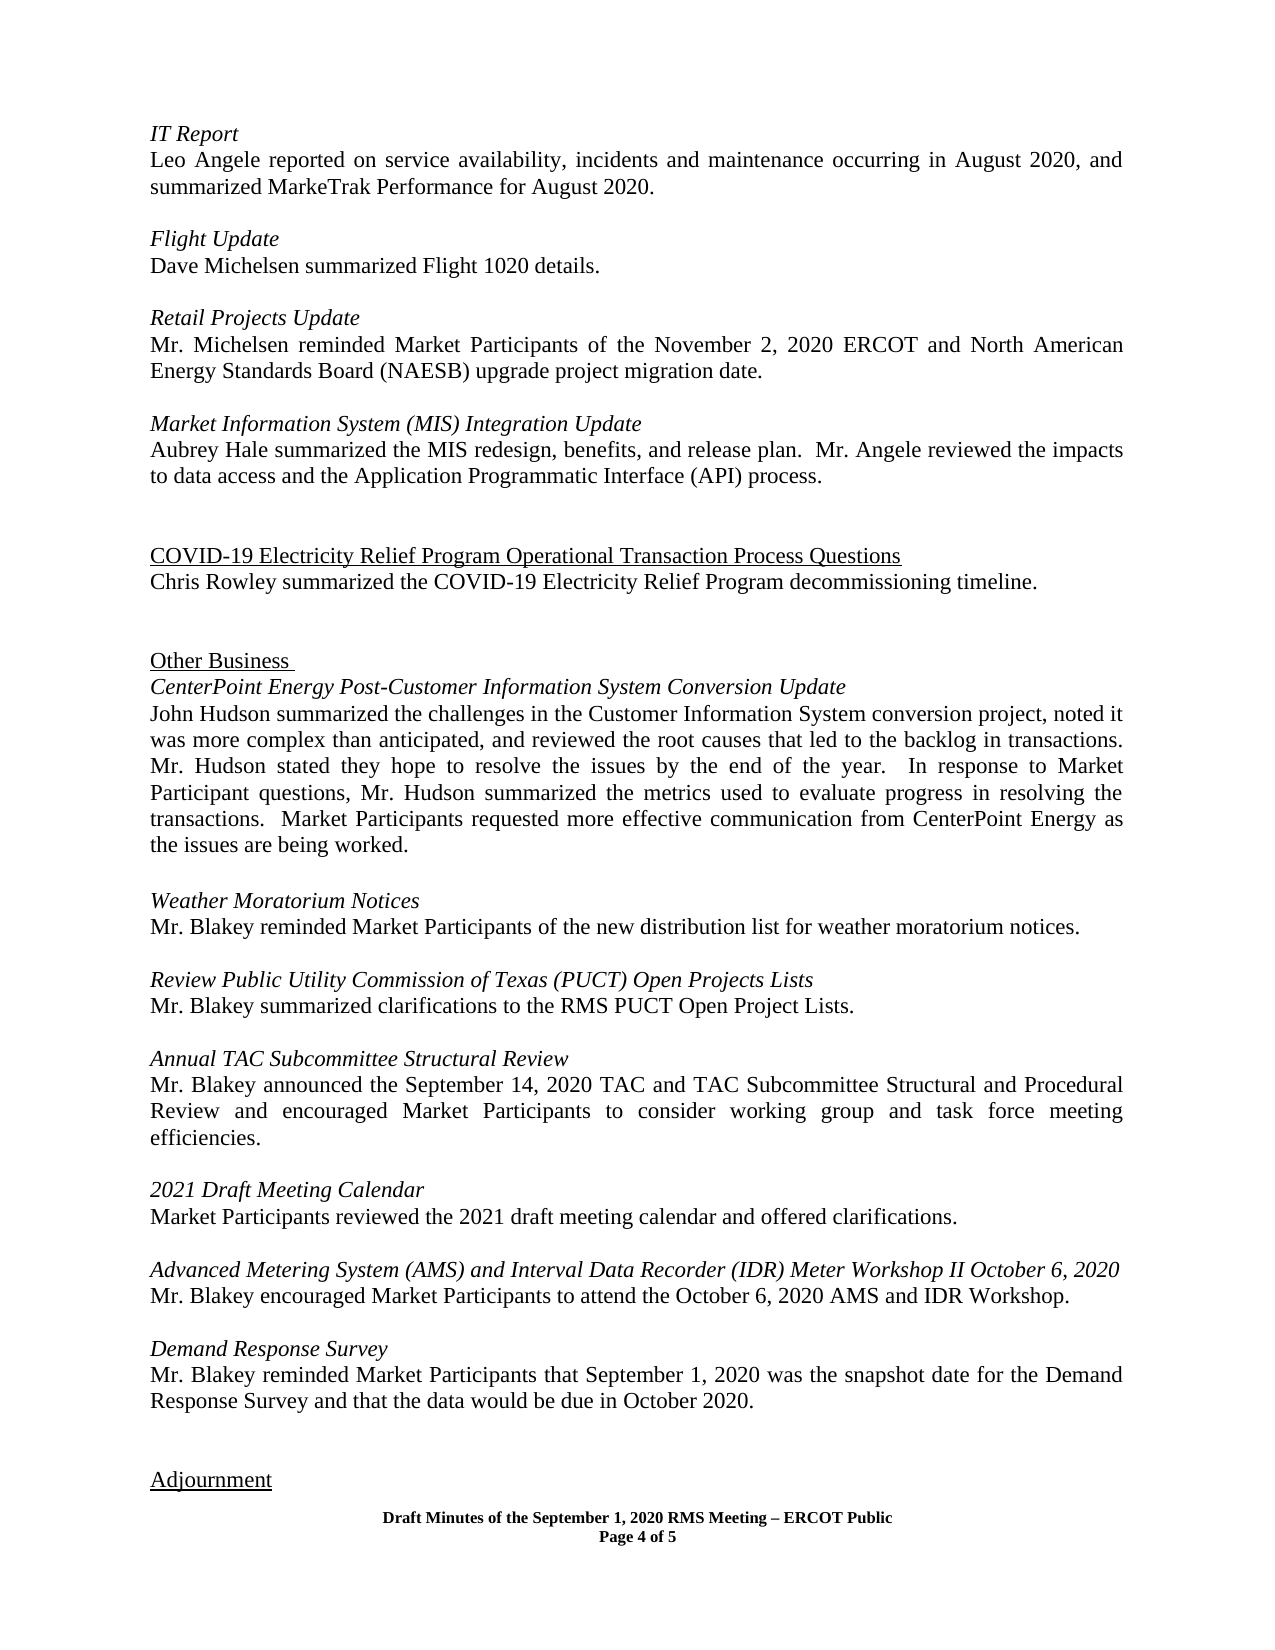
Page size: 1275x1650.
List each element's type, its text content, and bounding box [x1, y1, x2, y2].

text Market Information System (MIS) Integration Update [150, 410, 1125, 436]
text Mr. Blakey reminded Market Participants of the new distribution list for weather moratorium notices. [150, 913, 1125, 939]
text Demand Response Survey [150, 1335, 1125, 1361]
text Review Public Utility Commission of Texas (PUCT) Open Projects Lists [150, 966, 1125, 992]
text Annual TAC Subcommittee Structural Review [150, 1045, 1125, 1071]
text IT Report [150, 120, 1125, 146]
text CenterPoint Energy Post-Customer Information System Conversion Update [150, 673, 1125, 700]
text Chris Rowley summarized the COVID-19 Electricity Relief Program decommissioning timeline. [150, 568, 1125, 594]
text 2021 Draft Meeting Calendar [150, 1177, 1125, 1203]
text Dave Michelsen summarized Flight 1020 details. [150, 252, 1125, 278]
text COVID-19 Electricity Relief Program Operational Transaction Process Questions [150, 542, 1125, 568]
text Retail Projects Update [150, 304, 1125, 331]
text Adjournment [150, 1466, 1125, 1493]
text Leo Angele reported on service availability, incidents and maintenance occurring in August 2020, and summarized MarkeTrak Performance for August 2020. [150, 146, 1125, 199]
text Mr. Blakey encouraged Market Participants to attend the October 6, 2020 AMS and IDR Workshop. [150, 1282, 1125, 1308]
text Flight Update [150, 225, 1125, 252]
text Mr. Blakey announced the September 14, 2020 TAC and TAC Subcommittee Structural and Procedural Review and encouraged Market Participants to consider working group and task force meeting efficiencies. [150, 1071, 1125, 1150]
text Mr. Blakey summarized clarifications to the RMS PUCT Open Project Lists. [150, 992, 1125, 1018]
text Market Participants reviewed the 2021 draft meeting calendar and offered clarifications. [150, 1203, 1125, 1229]
text Mr. Michelsen reminded Market Participants of the November 2, 2020 ERCOT and North American Energy Standards Board (NAESB) upgrade project migration date. [150, 331, 1125, 383]
text Aubrey Hale summarized the MIS redesign, benefits, and release plan. Mr. Angele reviewed the impacts to data access and the Application Programmatic Interface (API) process. [150, 436, 1125, 489]
text Other Business [150, 647, 1125, 673]
text Mr. Blakey reminded Market Participants that September 1, 2020 was the snapshot date for the Demand Response Survey and that the data would be due in October 2020. [150, 1361, 1125, 1414]
text John Hudson summarized the challenges in the Customer Information System conversion project, noted it was more complex than anticipated, and reviewed the root causes that led to the backlog in transactions. Mr. Hudson stated they hope to resolve the issues by the end of the year. In response to Market Participant questions, Mr. Hudson summarized the metrics used to evaluate progress in resolving the transactions. Market Participants requested more effective communication from CenterPoint Energy as the issues are being worked. [150, 700, 1125, 858]
text Advanced Metering System (AMS) and Interval Data Recorder (IDR) Meter Workshop II October 6, 2020 [150, 1256, 1125, 1282]
text Weather Moratorium Notices [150, 887, 1125, 913]
